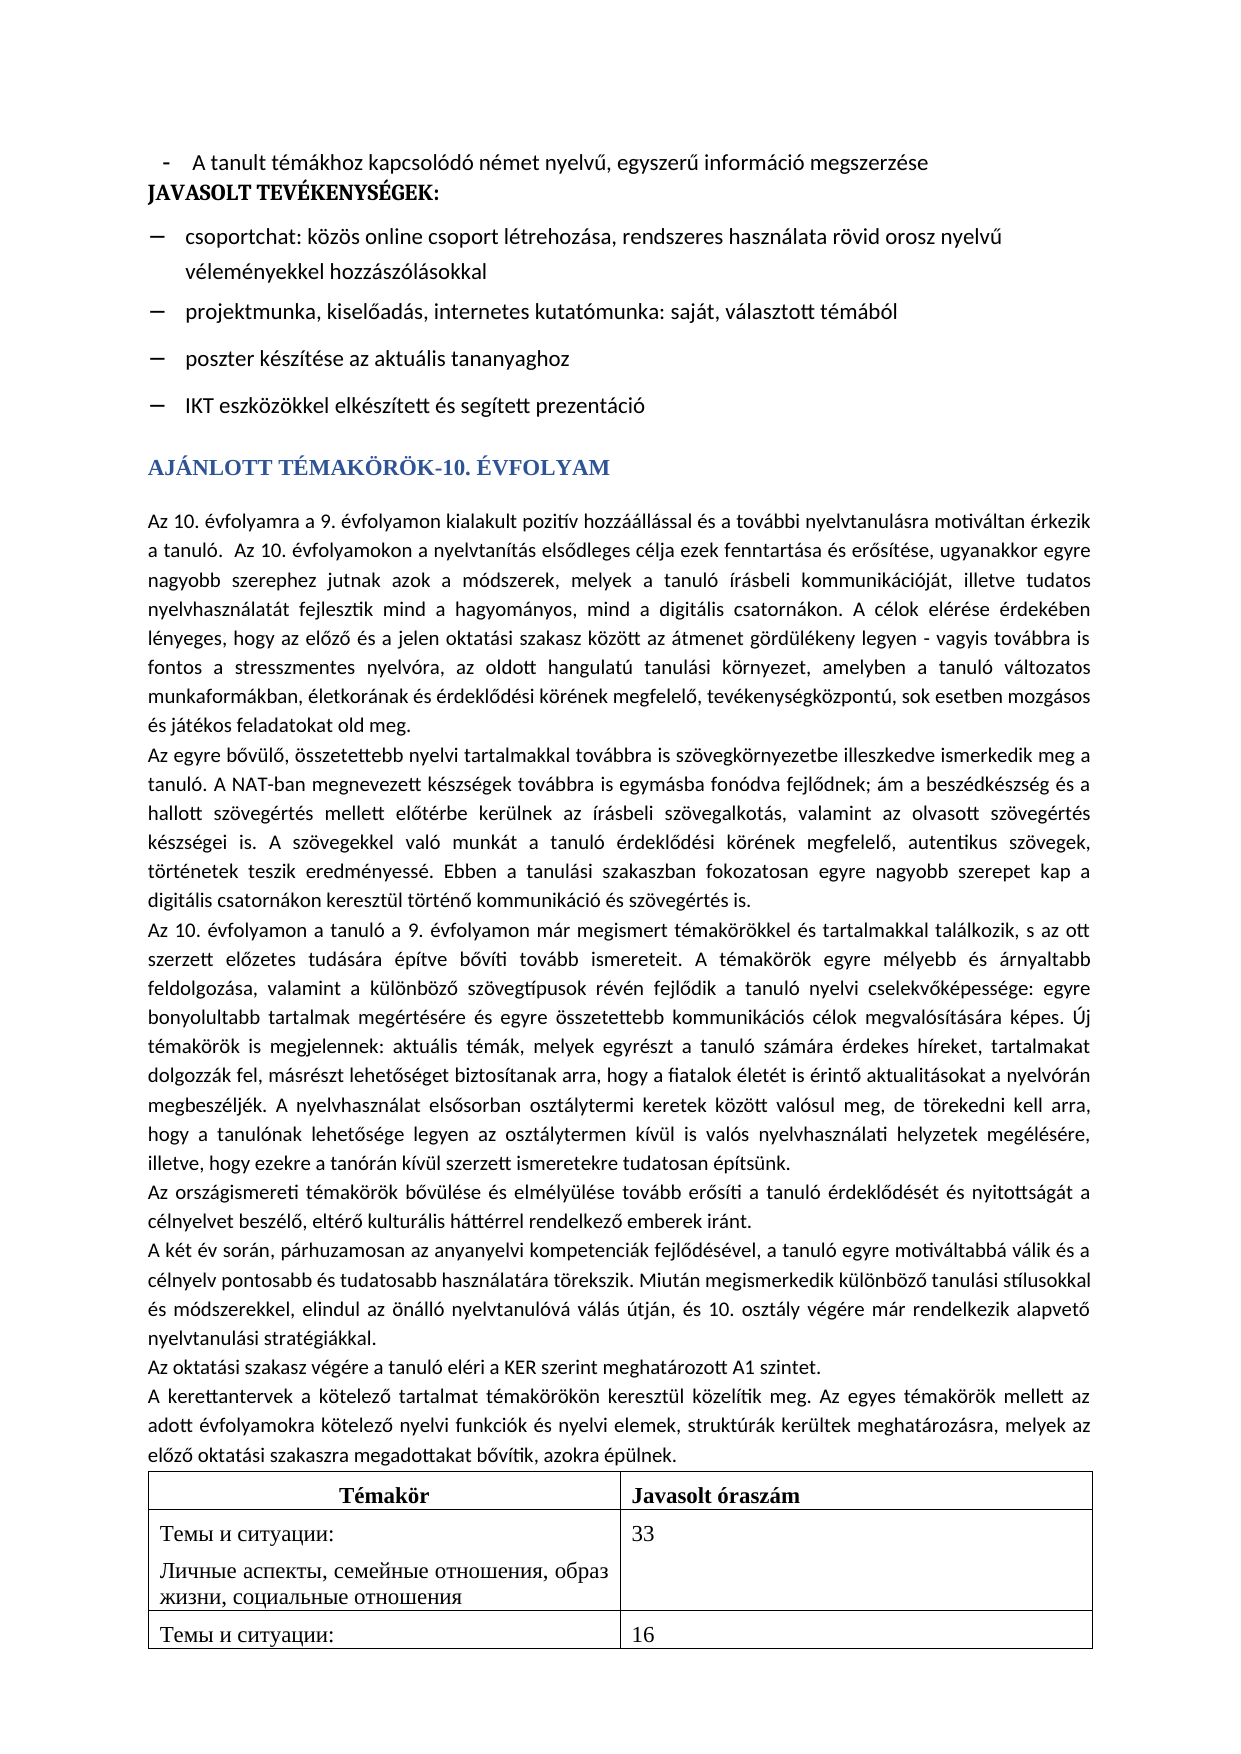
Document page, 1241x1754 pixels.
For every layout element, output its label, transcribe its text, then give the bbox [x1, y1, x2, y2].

text Az 10. évfolyamra a 9. évfolyamon kialakult pozitív hozzáállással és a további nyelvtanulásra motiváltan érkezik a tanuló. Az 10. évfolyamokon a nyelvtanítás elsődleges célja ezek fenntartása és erősítése, ugyanakkor egyre nagyobb szerephez jutnak azok a módszerek, melyek a tanuló írásbeli kommunikációját, illetve tudatos nyelvhasználatát fejlesztik mind a hagyományos, mind a digitális csatornákon. A célok elérése érdekében lényeges, hogy az előző és a jelen oktatási szakasz között az átmenet gördülékeny legyen - vagyis továbbra is fontos a stresszmentes nyelvóra, az oldott hangulatú tanulási környezet, amelyben a tanuló változatos munkaformákban, életkorának és érdeklődési körének megfelelő, tevékenységközpontú, sok esetben mozgásos és játékos feladatokat old meg. [148, 508, 1092, 738]
table_header Témakör [149, 1472, 620, 1509]
text A két év során, párhuzamosan az anyanyelvi kompetenciák fejlődésével, a tanuló egyre motiváltabbá válik és a célnyelv pontosabb és tudatosabb használatára törekszik. Miután megismerkedik különböző tanulási stílusokkal és módszerekkel, elindul az önálló nyelvtanulóvá válás útján, és 10. osztály végére már rendelkezik alapvető nyelvtanulási stratégiákkal. [148, 1238, 1092, 1351]
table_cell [149, 1611, 620, 1647]
text Az oktatási szakasz végére a tanuló eléri a KER szerint meghatározott A1 szintet. [148, 1354, 1092, 1380]
text A kerettantervek a kötelező tartalmat témakörökön keresztül közelítik meg. Az egyes témakörök mellett az adott évfolyamokra kötelező nyelvi funkciók és nyelvi elemek, struktúrák kerültek meghatározásra, melyek az előző oktatási szakaszra megadottakat bővítik, azokra épülnek. [148, 1383, 1092, 1467]
table_cell 33 [621, 1510, 1092, 1610]
list poszter készítése az aktuális tananyaghoz [148, 332, 1092, 379]
list csoportchat: közös online csoport létrehozása, rendszeres használata rövid orosz nyelvű véleményekkel hozzászólásokkal [148, 210, 1137, 285]
list IKT eszközökkel elkészített és segített prezentáció [148, 379, 1092, 426]
table_cell Темы и ситуации: Личные аспекты, семейные отношения, образ жизни, социальные отношения [149, 1510, 620, 1610]
text Az országismereti témakörök bővülése és elmélyülése tovább erősíti a tanuló érdeklődését és nyitottságát a célnyelvet beszélő, eltérő kulturális háttérrel rendelkező emberek iránt. [148, 1179, 1092, 1234]
table_header Javasolt óraszám [621, 1472, 1092, 1509]
text Az egyre bővülő, összetettebb nyelvi tartalmakkal továbbra is szövegkörnyezetbe illeszkedve ismerkedik meg a tanuló. A NAT-ban megnevezett készségek továbbra is egymásba fonódva fejlődnek; ám a beszédkészség és a hallott szövegértés mellett előtérbe kerülnek az írásbeli szövegalkotás, valamint az olvasott szövegértés készségei is. A szövegekkel való munkát a tanuló érdeklődési körének megfelelő, autentikus szövegek, történetek teszik eredményessé. Ebben a tanulási szakaszban fokozatosan egyre nagyobb szerepet kap a digitális csatornákon keresztül történő kommunikáció és szövegértés is. [148, 742, 1092, 913]
table_cell 16 [621, 1611, 1092, 1647]
text JAVASOLT TEVÉKENYSÉGEK: [148, 180, 1092, 206]
text AJÁNLOTT TÉMAKÖRÖK-10. ÉVFOLYAM [148, 454, 1092, 480]
list projektmunka, kiselőadás, internetes kutatómunka: saját, választott témából [148, 285, 1092, 332]
text Az 10. évfolyamon a tanuló a 9. évfolyamon már megismert témakörökkel és tartalmakkal találkozik, s az ott szerzett előzetes tudására építve bővíti tovább ismereteit. A témakörök egyre mélyebb és árnyaltabb feldolgozása, valamint a különböző szövegtípusok révén fejlődik a tanuló nyelvi cselekvőképessége: egyre bonyolultabb tartalmak megértésére és egyre összetettebb kommunikációs célok megvalósítására képes. Új témakörök is megjelennek: aktuális témák, melyek egyrészt a tanuló számára érdekes híreket, tartalmakat dolgozzák fel, másrészt lehetőséget biztosítanak arra, hogy a fiatalok életét is érintő aktualitásokat a nyelvórán megbeszéljék. A nyelvhasználat elsősorban osztálytermi keretek között valósul meg, de törekedni kell arra, hogy a tanulónak lehetősége legyen az osztálytermen kívül is valós nyelvhasználati helyzetek megélésére, illetve, hogy ezekre a tanórán kívül szerzett ismeretekre tudatosan építsünk. [148, 917, 1092, 1176]
list A tanult témákhoz kapcsolódó német nyelvű, egyszerű információ megszerzése [162, 148, 1092, 176]
